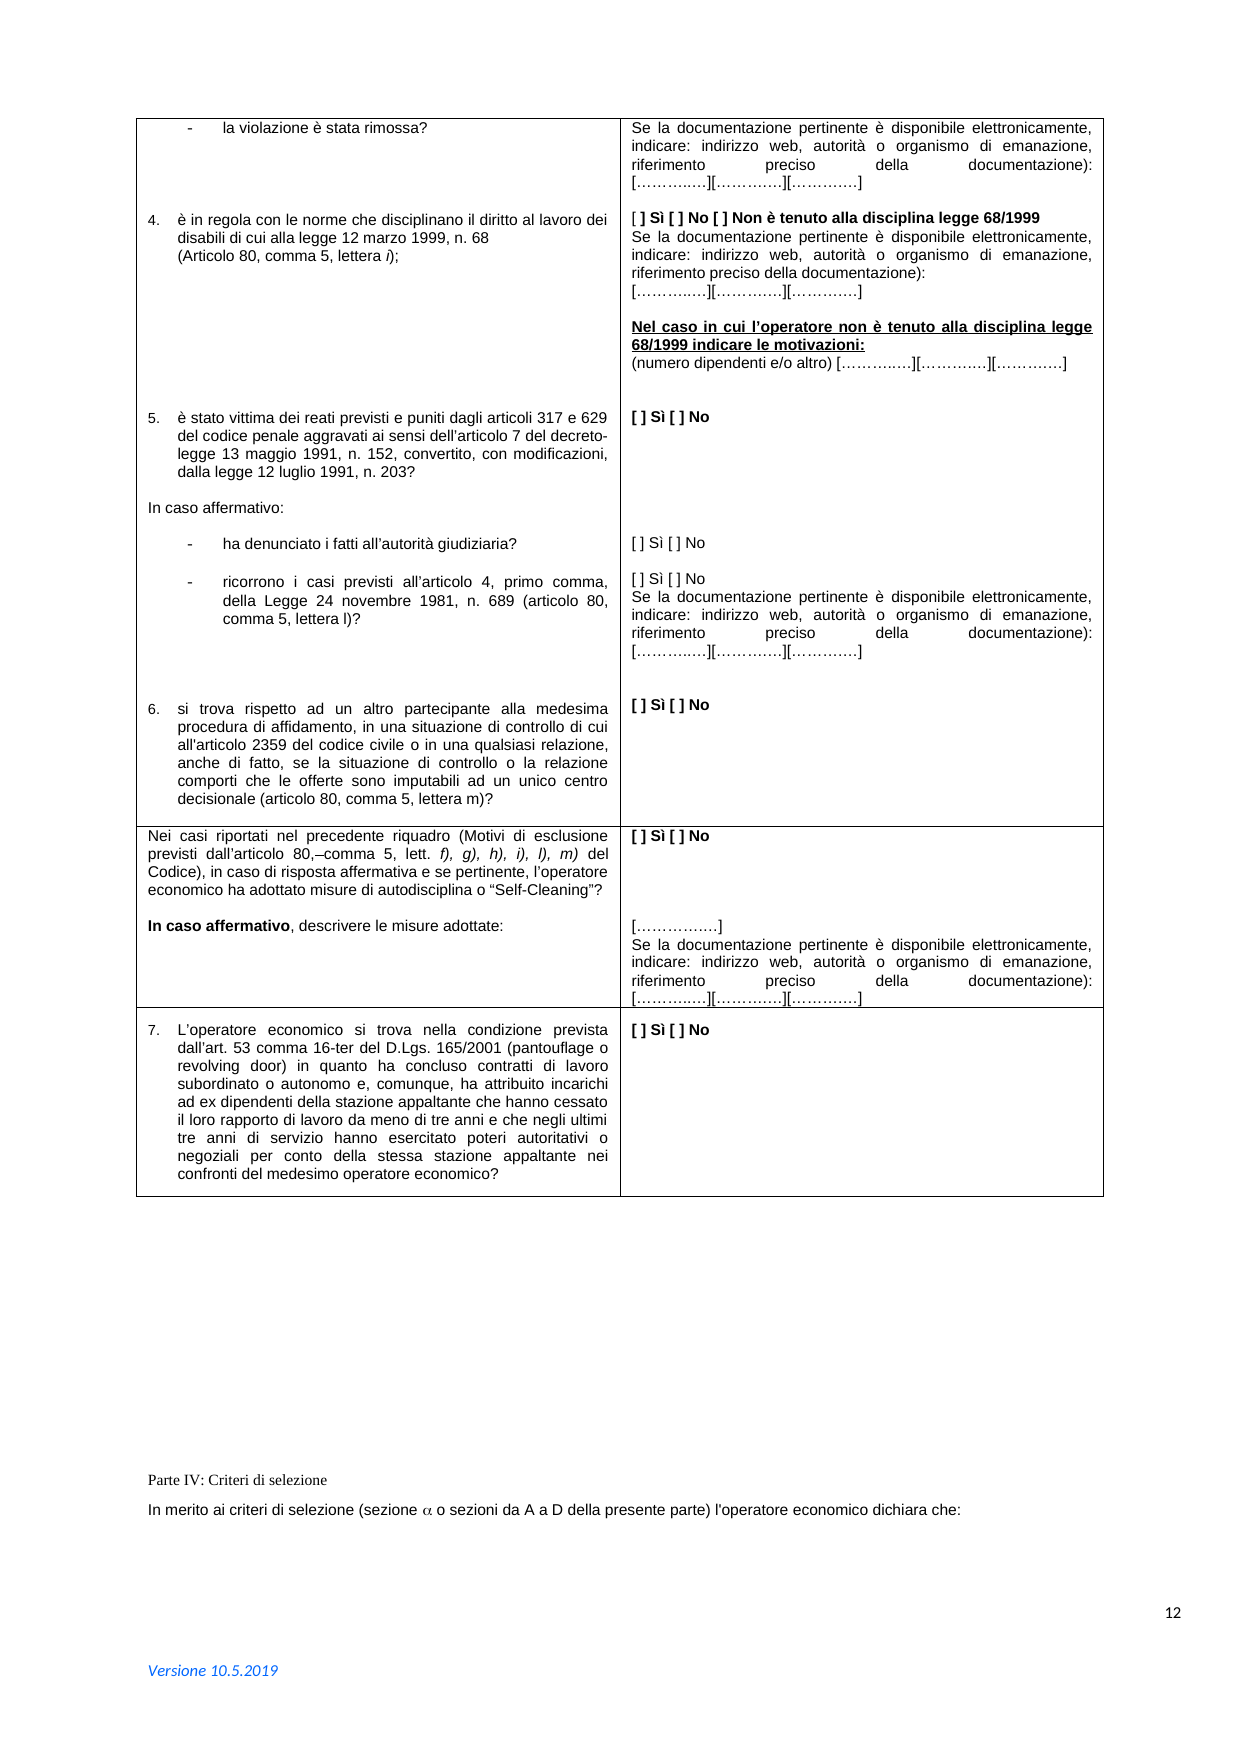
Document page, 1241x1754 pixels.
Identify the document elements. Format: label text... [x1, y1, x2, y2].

text Parte IV: Criteri di selezione [148, 1470, 1093, 1488]
table_cell [ ] Sì [ ] No [621, 1008, 1103, 1196]
table_cell L’operatore economico si trova nella condizione prevista dall’art. 53 comma 16-ter del D.Lgs. 165/2001 (pantouflage o revolving door) in quanto ha concluso contratti di lavoro subordinato o autonomo e, comunque, ha attribuito incarichi ad ex dipendenti della stazione appaltante che hanno cessato il loro rapporto di lavoro da meno di tre anni e che negli ultimi tre anni di servizio hanno esercitato poteri autoritativi o negoziali per conto della stessa stazione appaltante nei confronti del medesimo operatore economico? [137, 1008, 620, 1196]
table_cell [621, 119, 1103, 826]
table_cell [ ] Sì [ ] No [………….…] Se la documentazione pertinente è disponibile elettronicamente, indicare: indirizzo web, autorità o organismo di emanazione, riferimento preciso della documentazione): [………..…][……….…][……….…] [621, 827, 1103, 1007]
text In merito ai criteri di selezione (sezione o sezioni da A a D della presente parte) l'operatore economico dichiara che: [148, 1501, 1093, 1519]
table_cell Nei casi riportati nel precedente riquadro (Motivi di esclusione previsti dall’articolo 80, comma 5, lett. f), g), h), i), l), m) del Codice), in caso di risposta affermativa e se pertinente, l’operatore economico ha adottato misure di autodisciplina o “Self-Cleaning”? In caso affermativo, descrivere le misure adottate: [137, 827, 620, 1007]
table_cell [137, 119, 620, 826]
